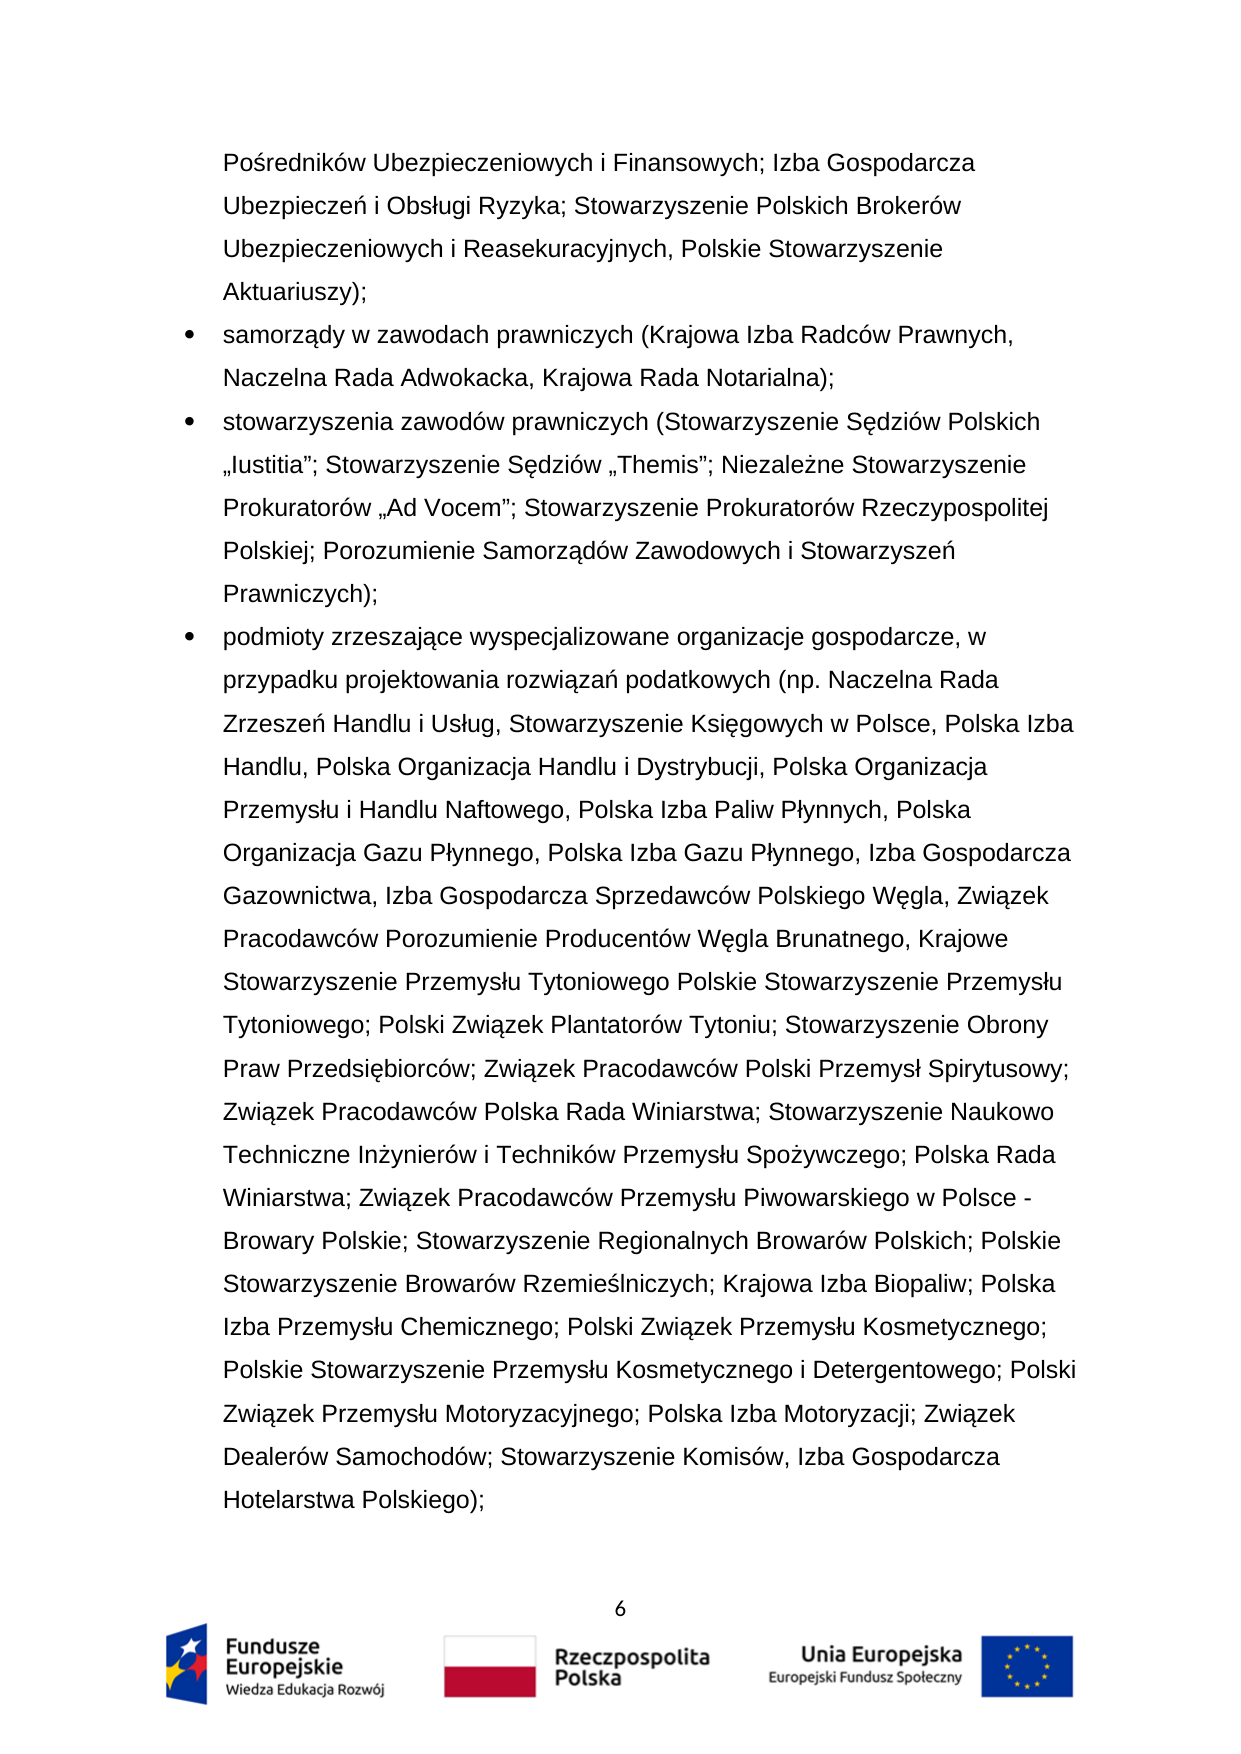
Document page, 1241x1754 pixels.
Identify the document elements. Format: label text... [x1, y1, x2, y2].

picture [617, 1608, 623, 1615]
list podmioty zrzeszające wyspecjalizowane organizacje gospodarcze, w przypadku projektowania rozwiązań podatkowych (np. Naczelna Rada Zrzeszeń Handlu i Usług, Stowarzyszenie Księgowych w Polsce, Polska Izba Handlu, Polska Organizacja Handlu i Dystrybucji, Polska Organizacja Przemysłu i Handlu Naftowego, Polska Izba Paliw Płynnych, Polska Organizacja Gazu Płynnego, Polska Izba Gazu Płynnego, Izba Gospodarcza Gazownictwa, Izba Gospodarcza Sprzedawców Polskiego Węgla, Związek Pracodawców Porozumienie Producentów Węgla Brunatnego, Krajowe Stowarzyszenie Przemysłu Tytoniowego Polskie Stowarzyszenie Przemysłu Tytoniowego; Polski Związek Plantatorów Tytoniu; Stowarzyszenie Obrony Praw Przedsiębiorców; Związek Pracodawców Polski Przemysł Spirytusowy; Związek Pracodawców Polska Rada Winiarstwa; Stowarzyszenie Naukowo Techniczne Inżynierów i Techników Przemysłu Spożywczego; Polska Rada Winiarstwa; Związek Pracodawców Przemysłu Piwowarskiego w Polsce - Browary Polskie; Stowarzyszenie Regionalnych Browarów Polskich; Polskie Stowarzyszenie Browarów Rzemieślniczych; Krajowa Izba Biopaliw; Polska Izba Przemysłu Chemicznego; Polski Związek Przemysłu Kosmetycznego; Polskie Stowarzyszenie Przemysłu Kosmetycznego i Detergentowego; Polski Związek Przemysłu Motoryzacyjnego; Polska Izba Motoryzacji; Związek Dealerów Samochodów; Stowarzyszenie Komisów, Izba Gospodarcza Hotelarstwa Polskiego); [185, 622, 1093, 1513]
list samorządy w zawodach prawniczych (Krajowa Izba Radców Prawnych, Naczelna Rada Adwokacka, Krajowa Rada Notarialna); [185, 320, 1093, 392]
list stowarzyszenia zawodów prawniczych (Stowarzyszenie Sędziów Polskich „Iustitia”; Stowarzyszenie Sędziów „Themis”; Niezależne Stowarzyszenie Prokuratorów „Ad Vocem”; Stowarzyszenie Prokuratorów Rzeczypospolitej Polskiej; Porozumienie Samorządów Zawodowych i Stowarzyszeń Prawniczych); [185, 406, 1093, 608]
picture [146, 1603, 1093, 1725]
